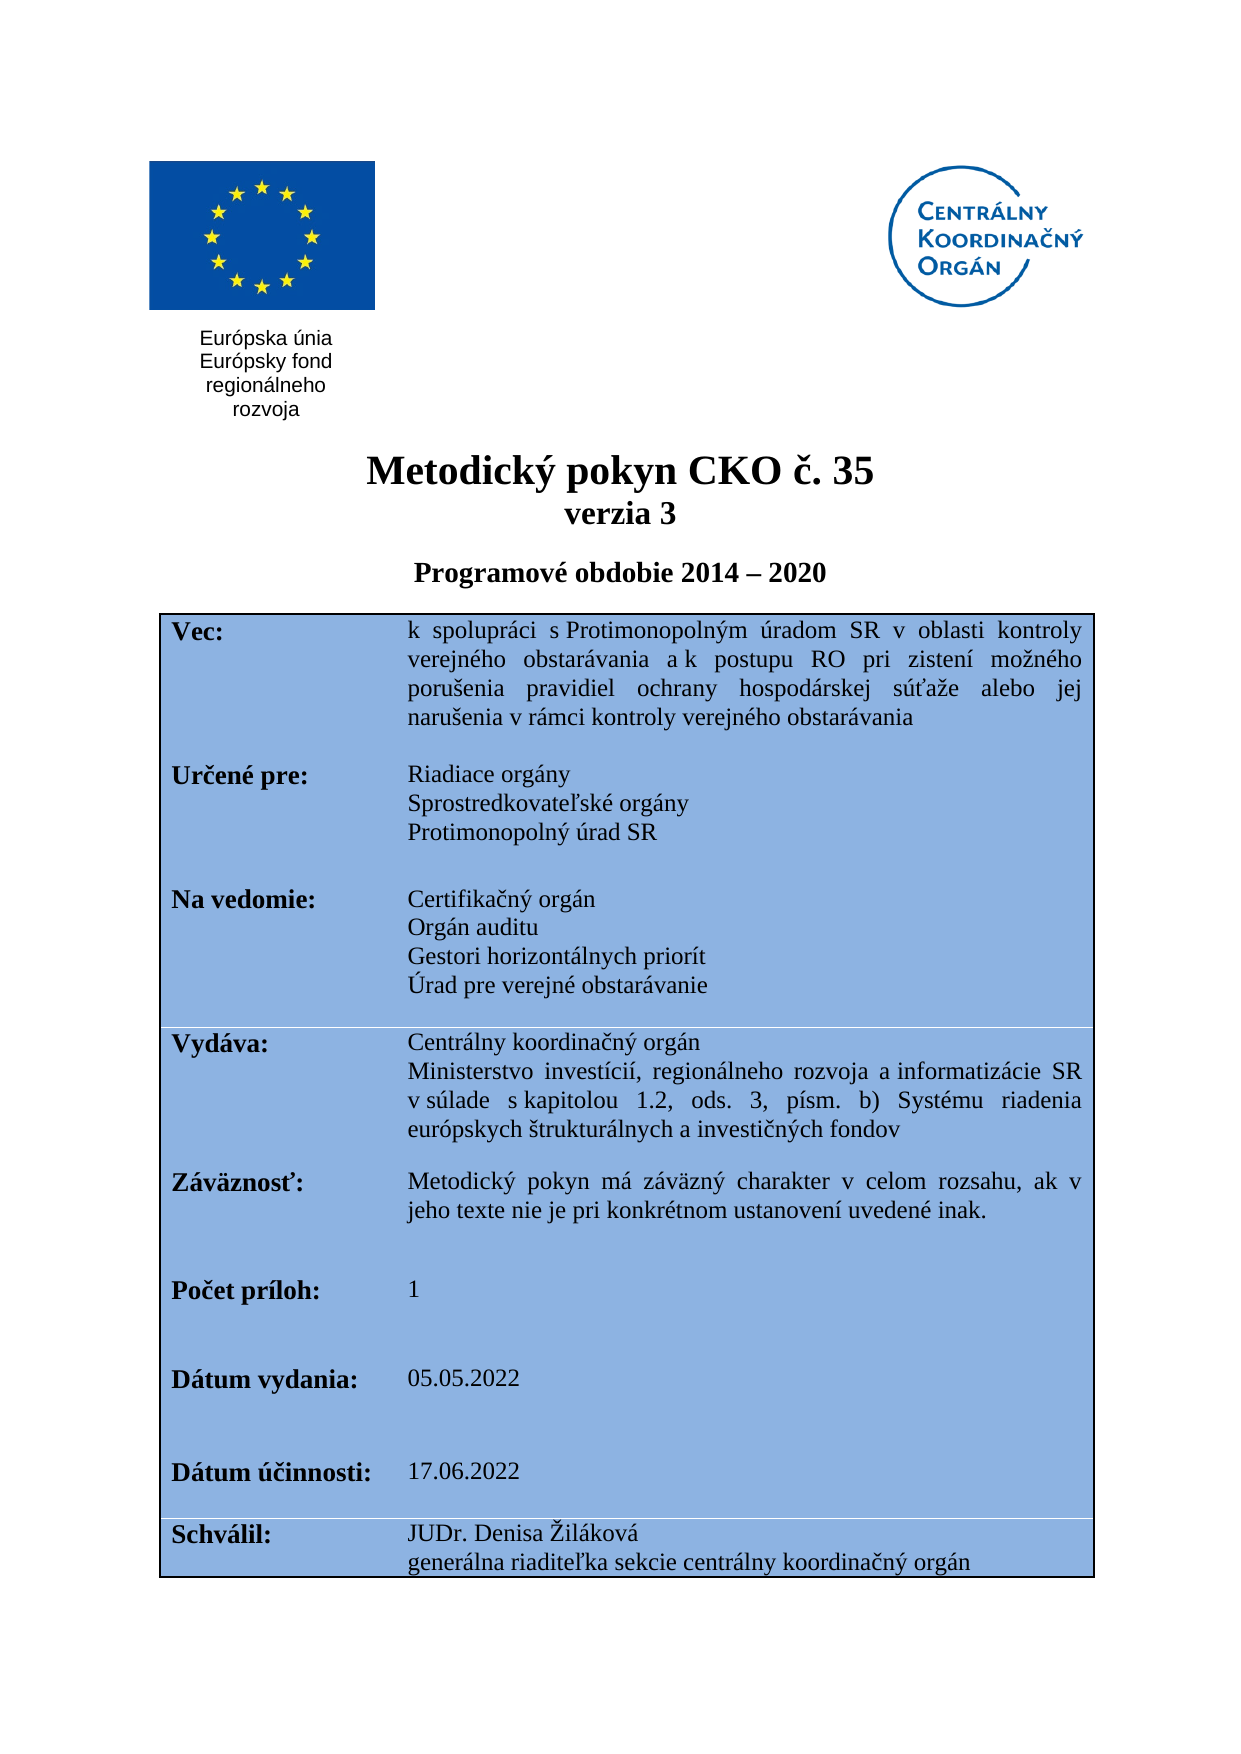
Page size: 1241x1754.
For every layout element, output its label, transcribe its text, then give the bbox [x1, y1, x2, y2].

table_cell Záväznosť: [161, 1166, 396, 1274]
table_cell Vydáva: [161, 1028, 396, 1166]
table_cell JUDr. Denisa Žiláková generálna riaditeľka sekcie centrálny koordinačný orgán [396, 1519, 1093, 1576]
table_header k spolupráci s Protimonopolným úradom SR v oblasti kontroly verejného obstarávania a k postupu RO pri zistení možného porušenia pravidiel ochrany hospodárskej súťaže alebo jej narušenia v rámci kontroly verejného obstarávania [396, 615, 1093, 759]
text Metodický pokyn CKO č. [148, 445, 1093, 493]
table_cell Počet príloh: [161, 1274, 396, 1363]
table_cell Riadiace orgány Sprostredkovateľské orgány Protimonopolný úrad SR [396, 759, 1093, 884]
table_cell Dátum vydania: [161, 1363, 396, 1456]
text Európska únia [148, 325, 384, 349]
table_cell [396, 1274, 1093, 1363]
text rozvoja [148, 397, 384, 421]
table_cell Certifikačný orgán Orgán auditu Gestori horizontálnych priorít Úrad pre verejné obstarávanie [396, 884, 1093, 1027]
table_header Vec: [161, 615, 396, 759]
table_cell Určené pre: [161, 759, 396, 884]
text Európsky fond regionálneho [148, 349, 384, 397]
table_cell Na vedomie: [161, 884, 396, 1027]
picture [884, 162, 1084, 306]
table_cell Dátum účinnosti: [161, 1456, 396, 1518]
text verzia [148, 493, 1093, 532]
table_cell Centrálny koordinačný orgán Ministerstvo investícií, regionálneho rozvoja a informatizácie SR v súlade s kapitolou 1.2, ods. 3, písm. b) Systému riadenia európskych štrukturálnych a investičných fondov [396, 1028, 1093, 1166]
text Programové obdobie 2014 – 2020 [148, 556, 1093, 589]
table_cell Schválil: [161, 1519, 396, 1576]
